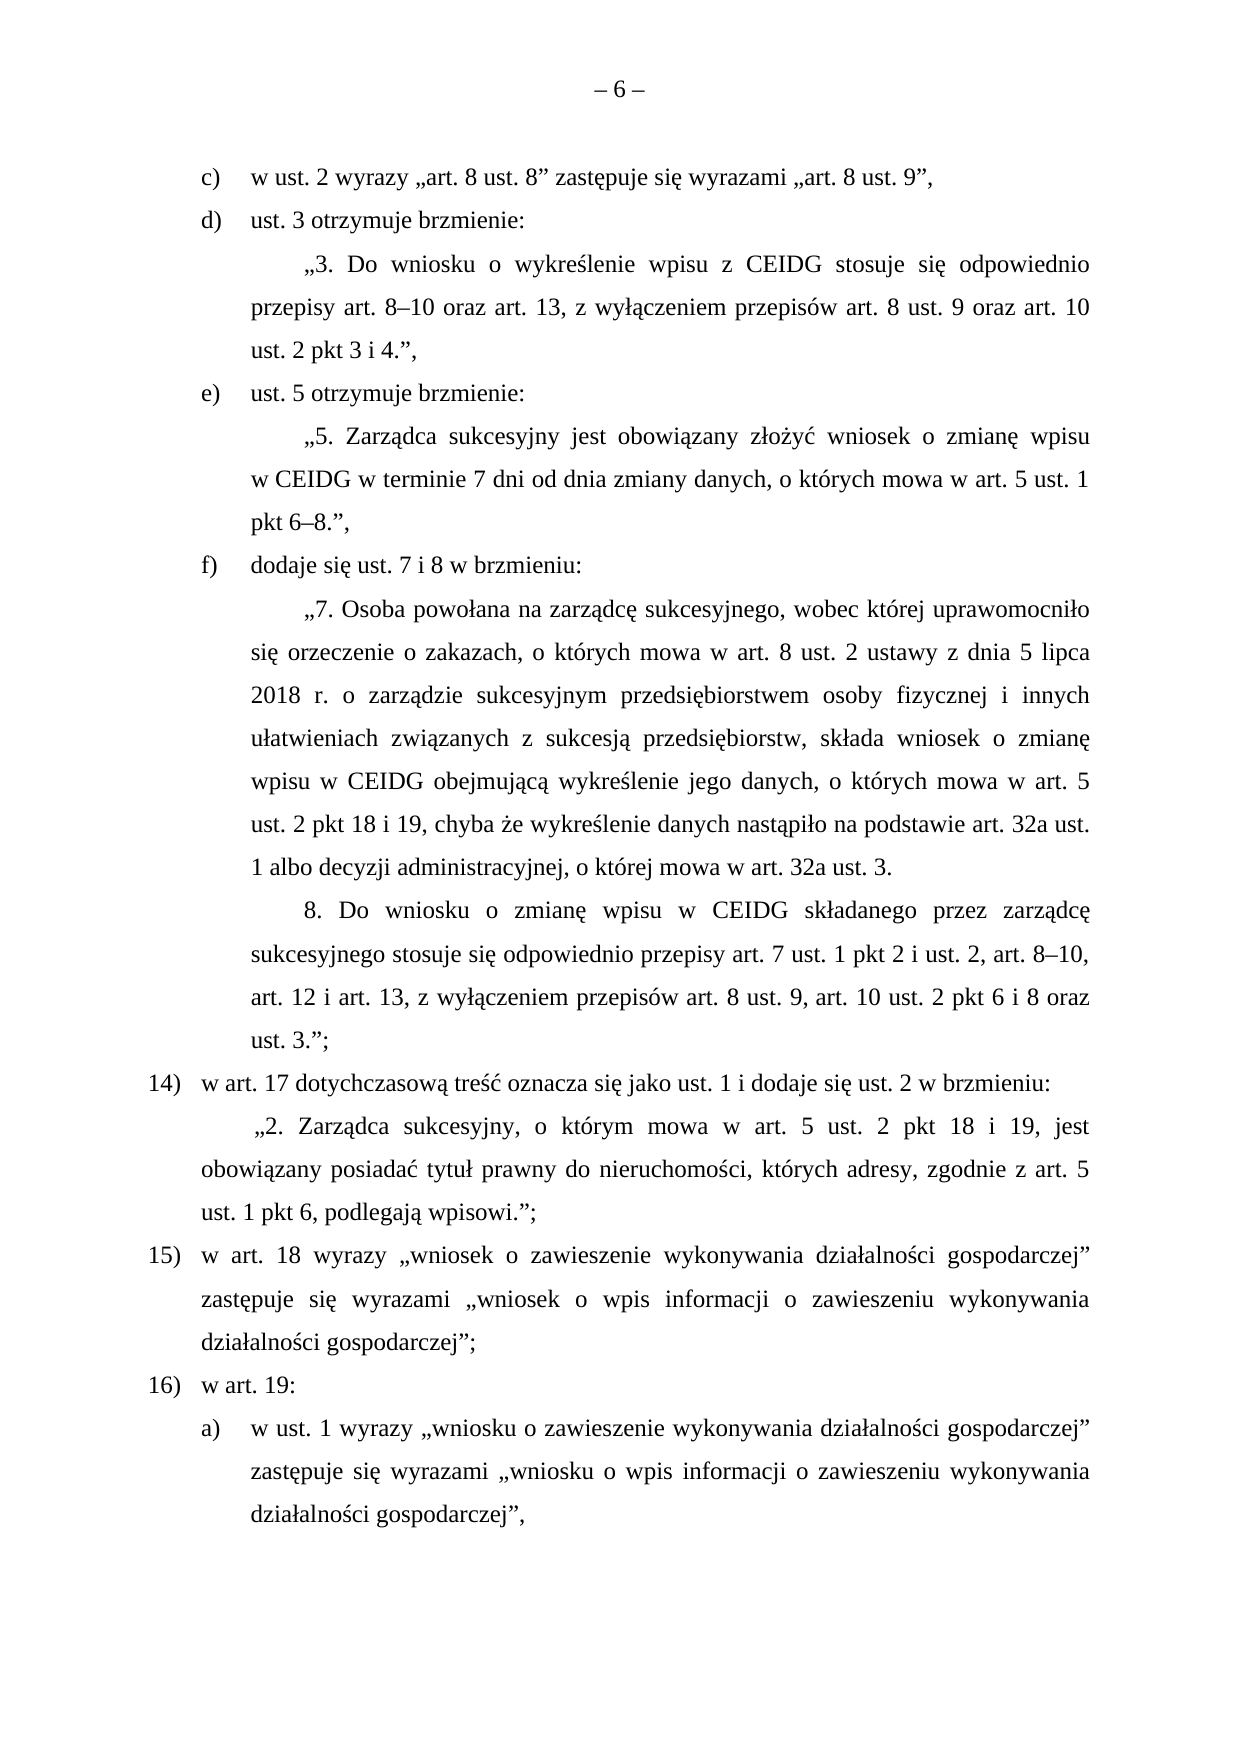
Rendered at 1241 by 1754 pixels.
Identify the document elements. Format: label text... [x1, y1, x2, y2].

text „7. Osoba powołana na zarządcę sukcesyjnego, wobec której uprawomocniło się orzeczenie o zakazach, o których mowa w art. 8 ust. 2 ustawy z dnia 5 lipca 2018 r. o zarządzie sukcesyjnym przedsiębiorstwem osoby fizycznej i innych ułatwieniach związanych z sukcesją przedsiębiorstw, składa wniosek o zmianę wpisu w CEIDG obejmującą wykreślenie jego danych, o których mowa w art. 5 ust. 2 pkt 18 i 19, chyba że wykreślenie danych nastąpiło na podstawie art. 32a ust. 1 albo decyzji administracyjnej, o której mowa w art. 32a ust. 3. [251, 594, 1091, 881]
text 16) w art. 19: [148, 1370, 1091, 1399]
text d) ust. 3 otrzymuje brzmienie: [201, 206, 1091, 234]
text 14) w art. 17 dotychczasową treść oznacza się jako ust. 1 i dodaje się ust. 2 w brzmieniu: [148, 1068, 1091, 1097]
text f) dodaje się ust. 7 i 8 w brzmieniu: [201, 551, 1091, 579]
text „5. Zarządca sukcesyjny jest obowiązany złożyć wniosek o zmianę wpisu w CEIDG w terminie 7 dni od dnia zmiany danych, o których mowa w art. 5 ust. 1 pkt 6–8.”, [251, 421, 1091, 536]
text c) w ust. 2 wyrazy „art. 8 ust. 8” zastępuje się wyrazami „art. 8 ust. 9”, [201, 162, 1091, 191]
text „3. Do wniosku o wykreślenie wpisu z CEIDG stosuje się odpowiednio przepisy art. 8–10 oraz art. 13, z wyłączeniem przepisów art. 8 ust. 9 oraz art. 10 ust. 2 pkt 3 i 4.”, [251, 249, 1091, 364]
text a) w ust. 1 wyrazy „wniosku o zawieszenie wykonywania działalności gospodarczej” zastępuje się wyrazami „wniosku o wpis informacji o zawieszeniu wykonywania działalności gospodarczej”, [201, 1413, 1091, 1528]
text 15) w art. 18 wyrazy „wniosek o zawieszenie wykonywania działalności gospodarczej” zastępuje się wyrazami „wniosek o wpis informacji o zawieszeniu wykonywania działalności gospodarczej”; [148, 1241, 1091, 1356]
text „2. Zarządca sukcesyjny, o którym mowa w art. 5 ust. 2 pkt 18 i 19, jest obowiązany posiadać tytuł prawny do nieruchomości, których adresy, zgodnie z art. 5 ust. 1 pkt 6, podlegają wpisowi.”; [201, 1111, 1091, 1226]
text e) ust. 5 otrzymuje brzmienie: [201, 378, 1091, 407]
text 8. Do wniosku o zmianę wpisu w CEIDG składanego przez zarządcę sukcesyjnego stosuje się odpowiednio przepisy art. 7 ust. 1 pkt 2 i ust. 2, art. 8–10, art. 12 i art. 13, z wyłączeniem przepisów art. 8 ust. 9, art. 10 ust. 2 pkt 6 i 8 oraz ust. 3.”; [251, 896, 1091, 1054]
